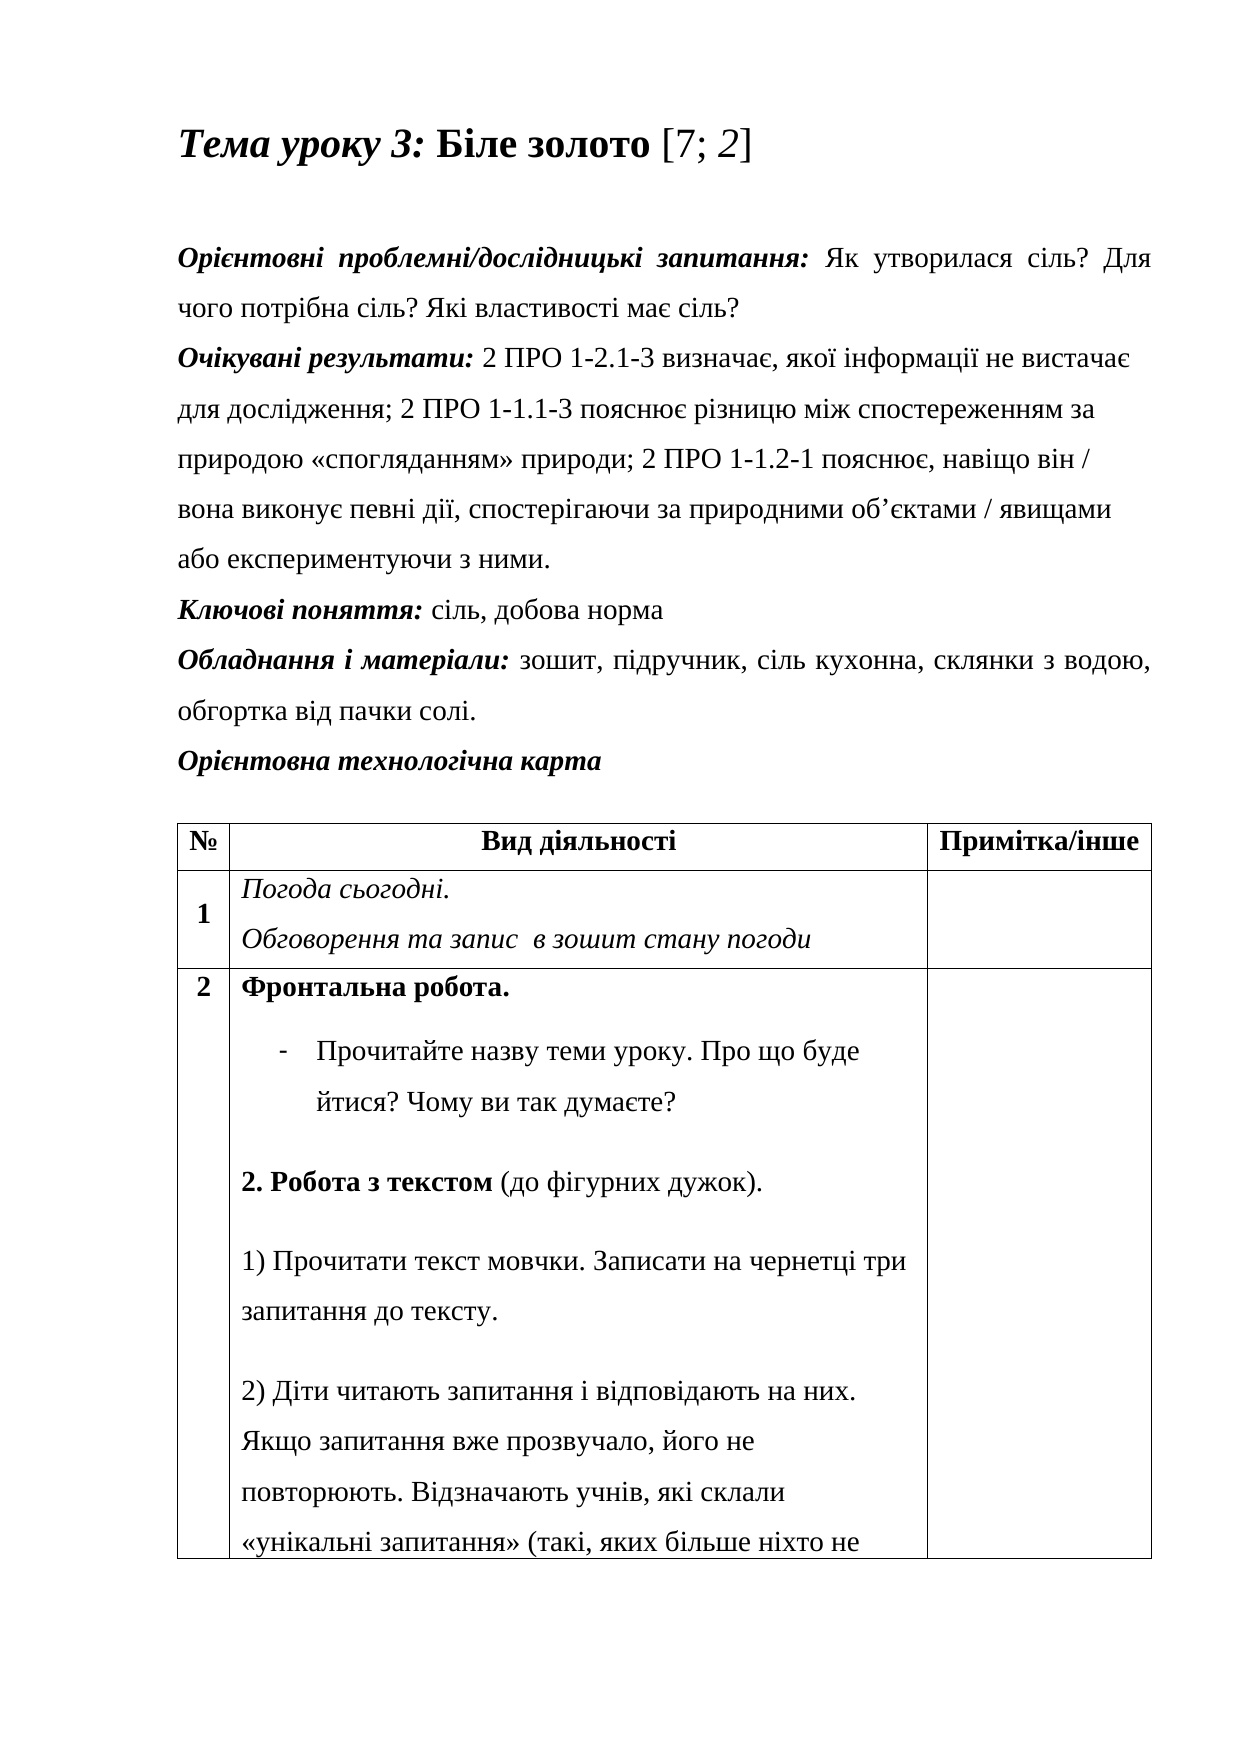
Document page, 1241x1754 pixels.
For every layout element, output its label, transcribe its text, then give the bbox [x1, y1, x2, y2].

table_cell [928, 871, 1151, 968]
table_cell 2 [178, 969, 229, 1557]
text Орієнтовні проблемні/дослідницькі запитання: Як утворилася сіль? Для чого потрібна сіль? Які властивості має сіль? [177, 240, 1152, 324]
text Тема уроку 3: Біле золото [7; 2] [177, 118, 1152, 166]
table_cell 1 [178, 871, 229, 968]
table_header № [178, 824, 229, 870]
table_header Вид діяльності [230, 824, 927, 870]
text Орієнтовна технологічна карта [177, 743, 1152, 776]
table_cell [928, 969, 1151, 1557]
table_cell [230, 969, 927, 1557]
table_cell Погода сьогодні. Обговорення та запис в зошит стану погоди [230, 871, 927, 968]
text Обладнання і матеріали: зошит, підручник, сіль кухонна, склянки з водою, обгортка від пачки солі. [177, 642, 1152, 726]
text Очікувані результати: 2 ПРО 1-2.1-3 визначає, якої інформації не вистачає для дослідження; 2 ПРО 1-1.1-3 пояснює різницю між спостереженням за природою «спогляданням» природи; 2 ПРО 1-1.2-1 пояснює, навіщо він / вона виконує певні дії, спостерігаючи за природними об’єктами / явищами або експериментуючи з ними. [177, 340, 1152, 575]
table_header Примітка/інше [928, 824, 1151, 870]
text Ключові поняття: сіль, добова норма [177, 592, 1152, 626]
